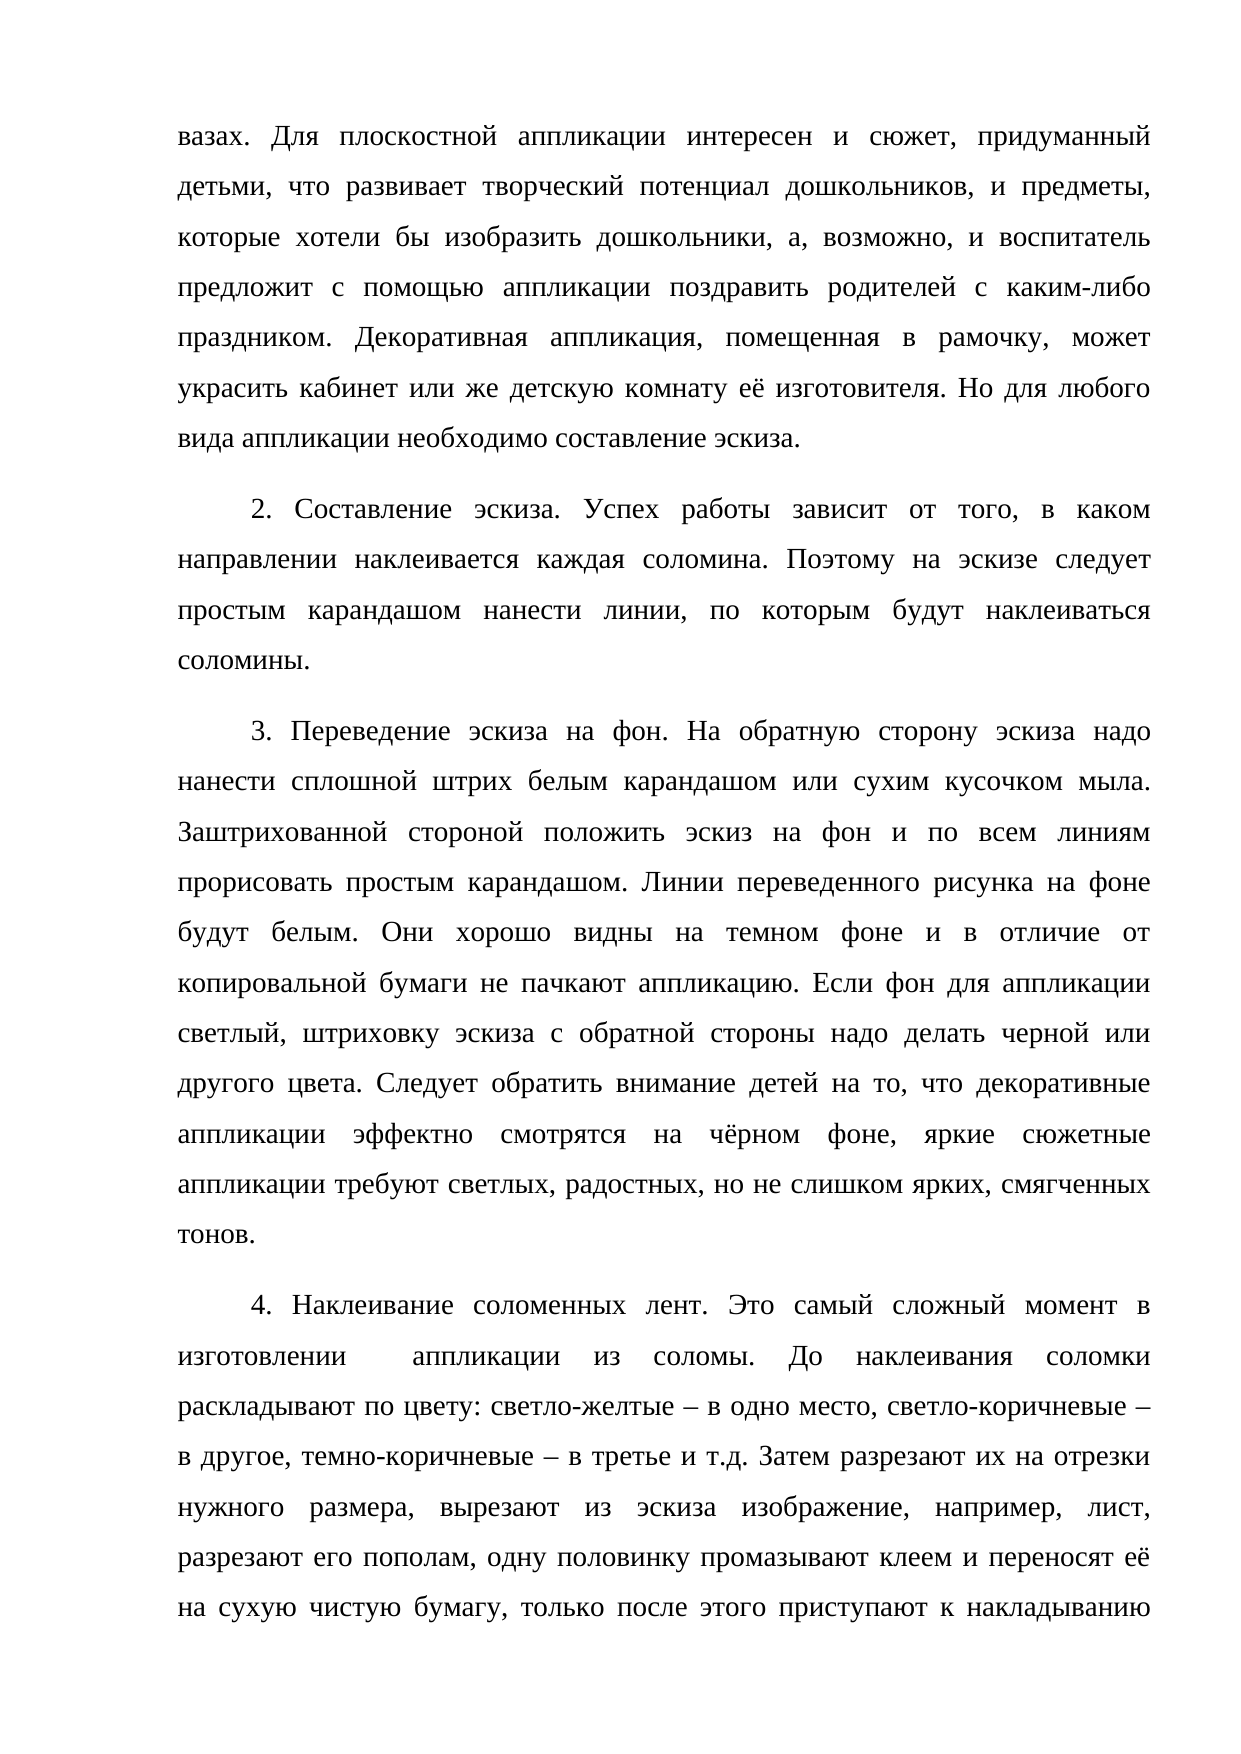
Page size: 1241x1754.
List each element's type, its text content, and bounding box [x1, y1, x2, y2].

text 3. Переведение эскиза на фон. На обратную сторону эскиза надо нанести сплошной штрих белым карандашом или сухим кусочком мыла. Заштрихованной стороной положить эскиз на фон и по всем линиям прорисовать простым карандашом. Линии переведенного рисунка на фоне будут белым. Они хорошо видны на темном фоне и в отличие от копировальной бумаги не пачкают аппликацию. Если фон для аппликации светлый, штриховку эскиза с обратной стороны надо делать черной или другого цвета. Следует обратить внимание детей на то, что декоративные аппликации эффектно смотрятся на чёрном фоне, яркие сюжетные аппликации требуют светлых, радостных, но не слишком ярких, смягченных тонов. [177, 713, 1152, 1250]
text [177, 1287, 1152, 1623]
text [177, 118, 1152, 453]
text 2. Составление эскиза. Успех работы зависит от того, в каком направлении наклеивается каждая соломина. Поэтому на эскизе следует простым карандашом нанести линии, по которым будут наклеиваться соломины. [177, 491, 1152, 676]
